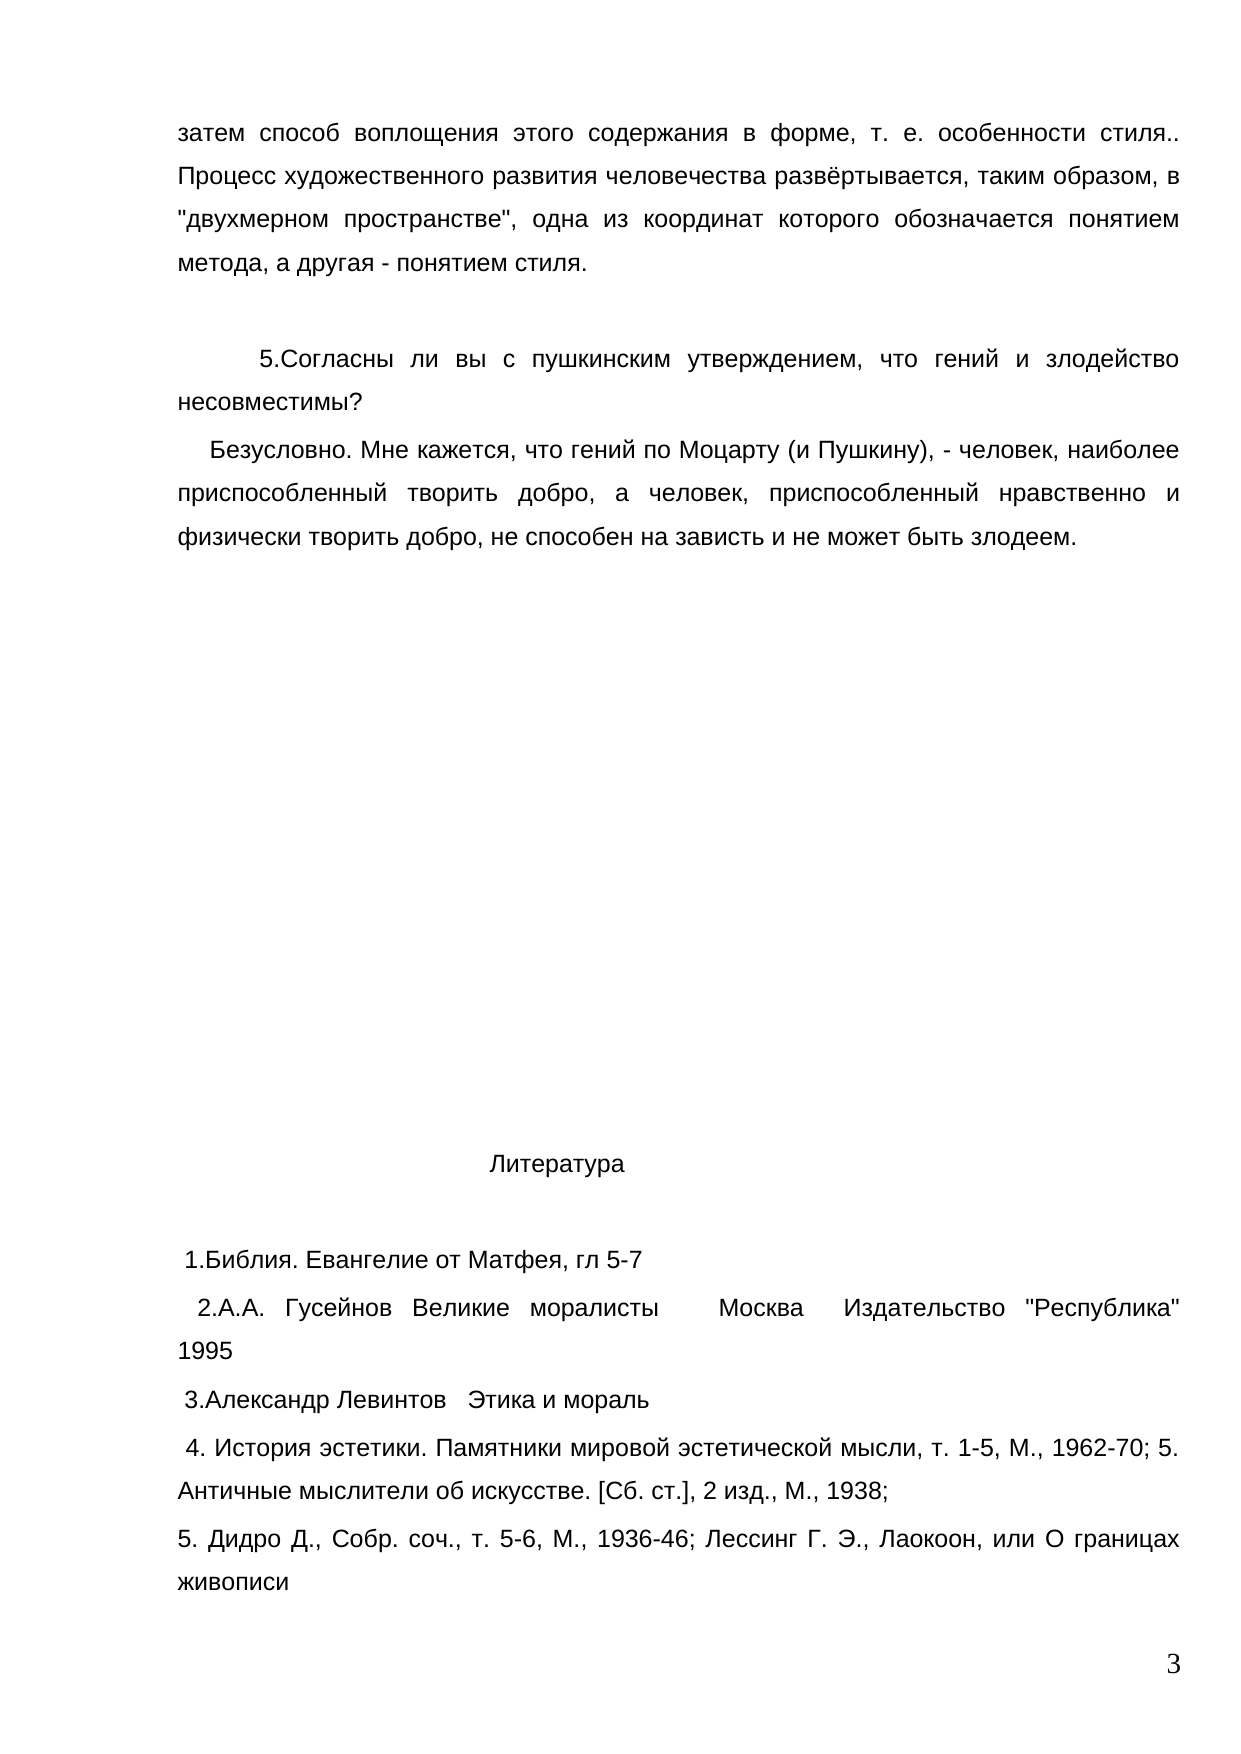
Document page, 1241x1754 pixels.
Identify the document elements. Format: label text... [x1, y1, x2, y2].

text 5. Дидро Д., Собр. соч., т. 5-6, М., 1936-46; Лессинг Г. Э., Лаокоон, или О границах живописи [177, 1524, 1181, 1596]
text 2.А.А. Гусейнов Великие моралисты Москва Издательство "Республика" 1995 [177, 1293, 1181, 1365]
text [177, 118, 1181, 276]
text Безусловно. Мне кажется, что гений по Моцарту (и Пушкину), - человек, наиболее приспособленный творить добро, а человек, приспособленный нравственно и физически творить добро, не способен на зависть и не может быть злодеем. [177, 435, 1181, 550]
text 3.Александр Левинтов Этика и мораль [177, 1384, 1181, 1413]
text Литература [177, 1148, 1181, 1177]
text 5.Согласны ли вы с пушкинским утверждением, что гений и злодейство несовместимы? [177, 344, 1181, 416]
text 1.Библия. Евангелие от Матфея, гл 5-7 [177, 1245, 1181, 1274]
text 4. История эстетики. Памятники мировой эстетической мысли, т. 1-5, М., 1962-70; 5. Античные мыслители об искусстве. [Сб. ст.], 2 изд., М., 1938; [177, 1433, 1181, 1505]
